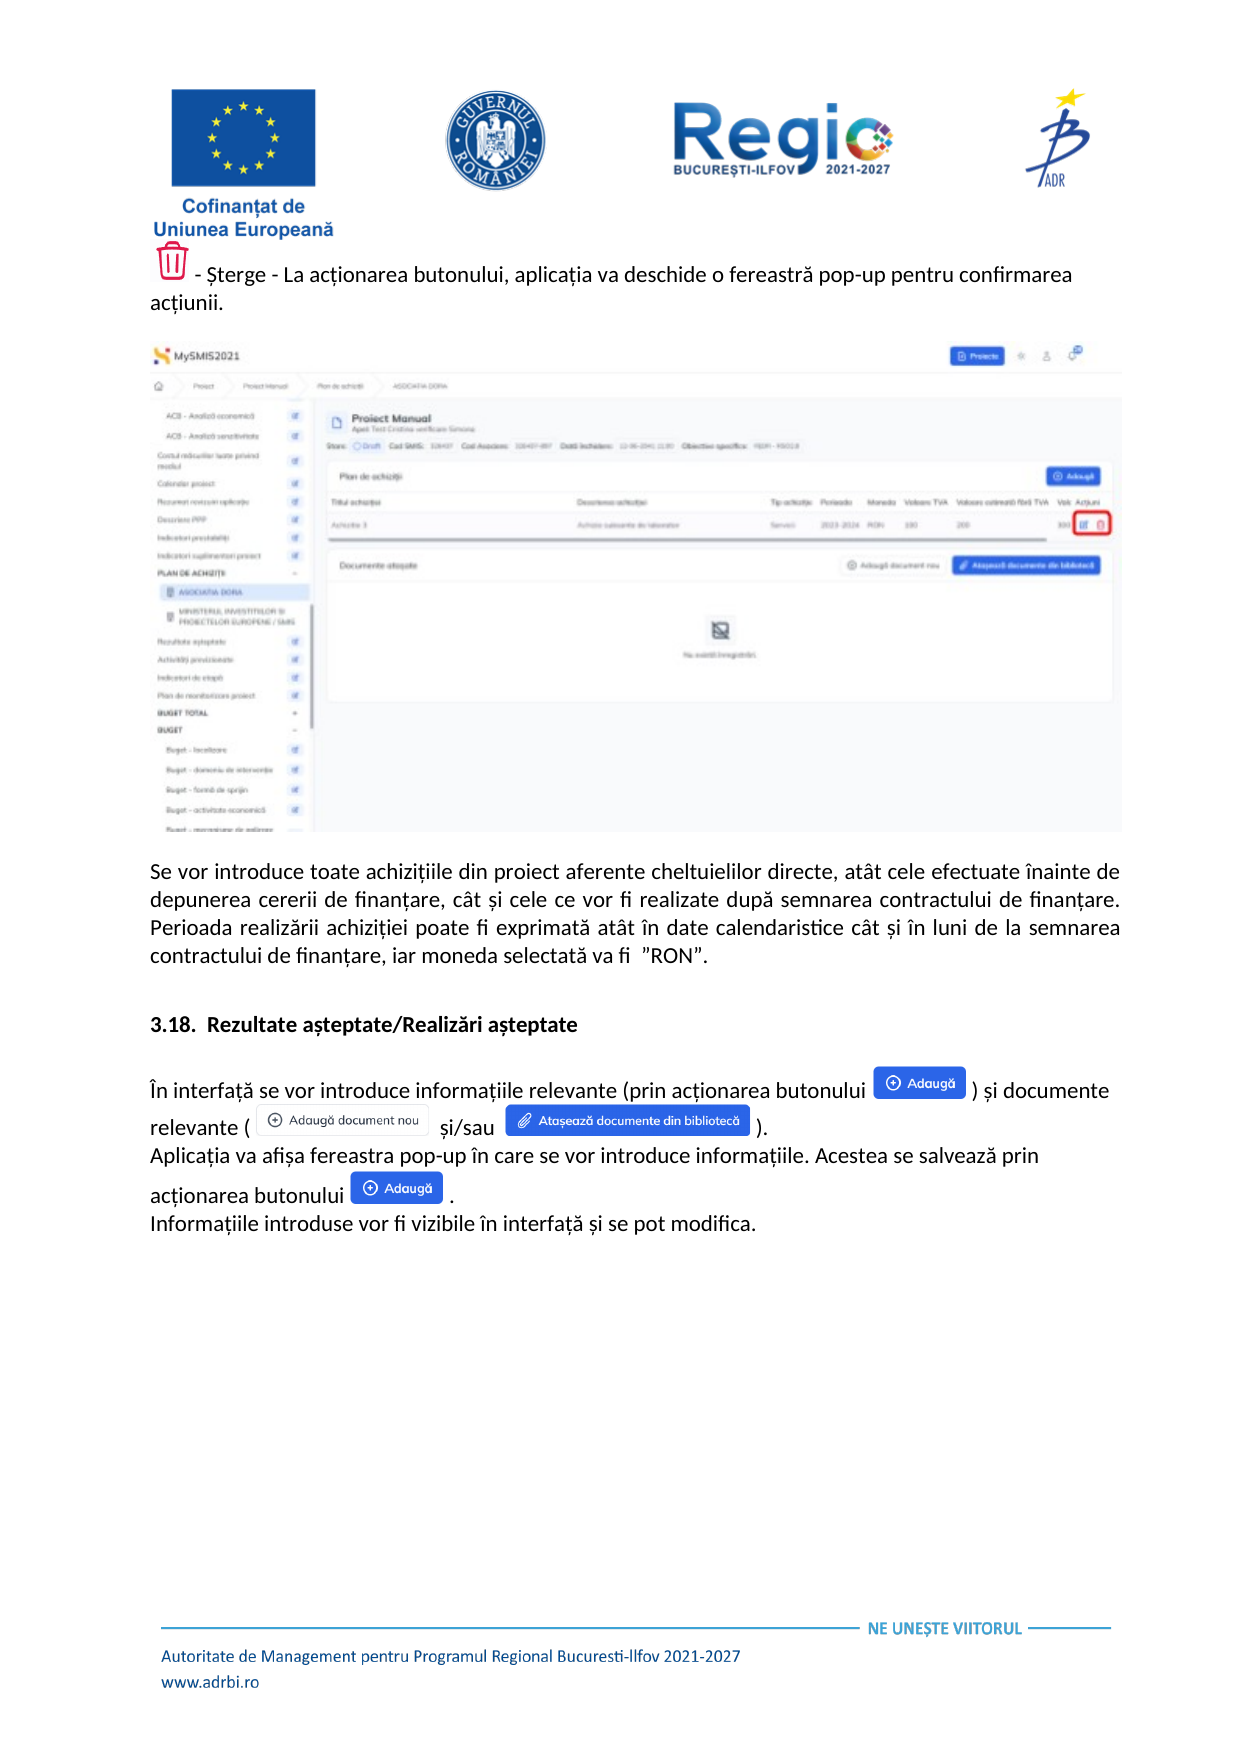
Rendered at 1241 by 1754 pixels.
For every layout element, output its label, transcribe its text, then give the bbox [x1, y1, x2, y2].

picture [161, 1622, 1112, 1688]
picture [150, 88, 1092, 282]
picture [255, 1104, 430, 1136]
picture [872, 1064, 967, 1099]
picture [350, 1169, 444, 1204]
picture [150, 341, 1122, 832]
text În interfață se vor introduce informațiile relevante (prin acționarea butonului ) și documente relevante ( și/sau ). [150, 1064, 1122, 1141]
subtitle Rezultate așteptate/Realizări așteptate [150, 1011, 1122, 1039]
text - Șterge - La acționarea butonului, aplicația va deschide o fereastră pop-up pentru confirmarea acțiunii. [150, 240, 1122, 316]
text Informațiile introduse vor fi vizibile în interfață și se pot modifica. [150, 1209, 1122, 1238]
picture [505, 1104, 751, 1136]
text Se vor introduce toate achizițiile din proiect aferente cheltuielilor directe, atât cele efectuate înainte de depunerea cererii de finanțare, cât și cele ce vor fi realizate după semnarea contractului de finanțare. Perioada realizării achiziției poate fi exprimată atât în date calendaristice cât și în luni de la semnarea contractului de finanțare, iar moneda selectată va fi ”RON”. [150, 857, 1122, 969]
text Aplicația va afișa fereastra pop-up în care se vor introduce informațiile. Acestea se salvează prin acționarea butonului . [150, 1141, 1122, 1209]
